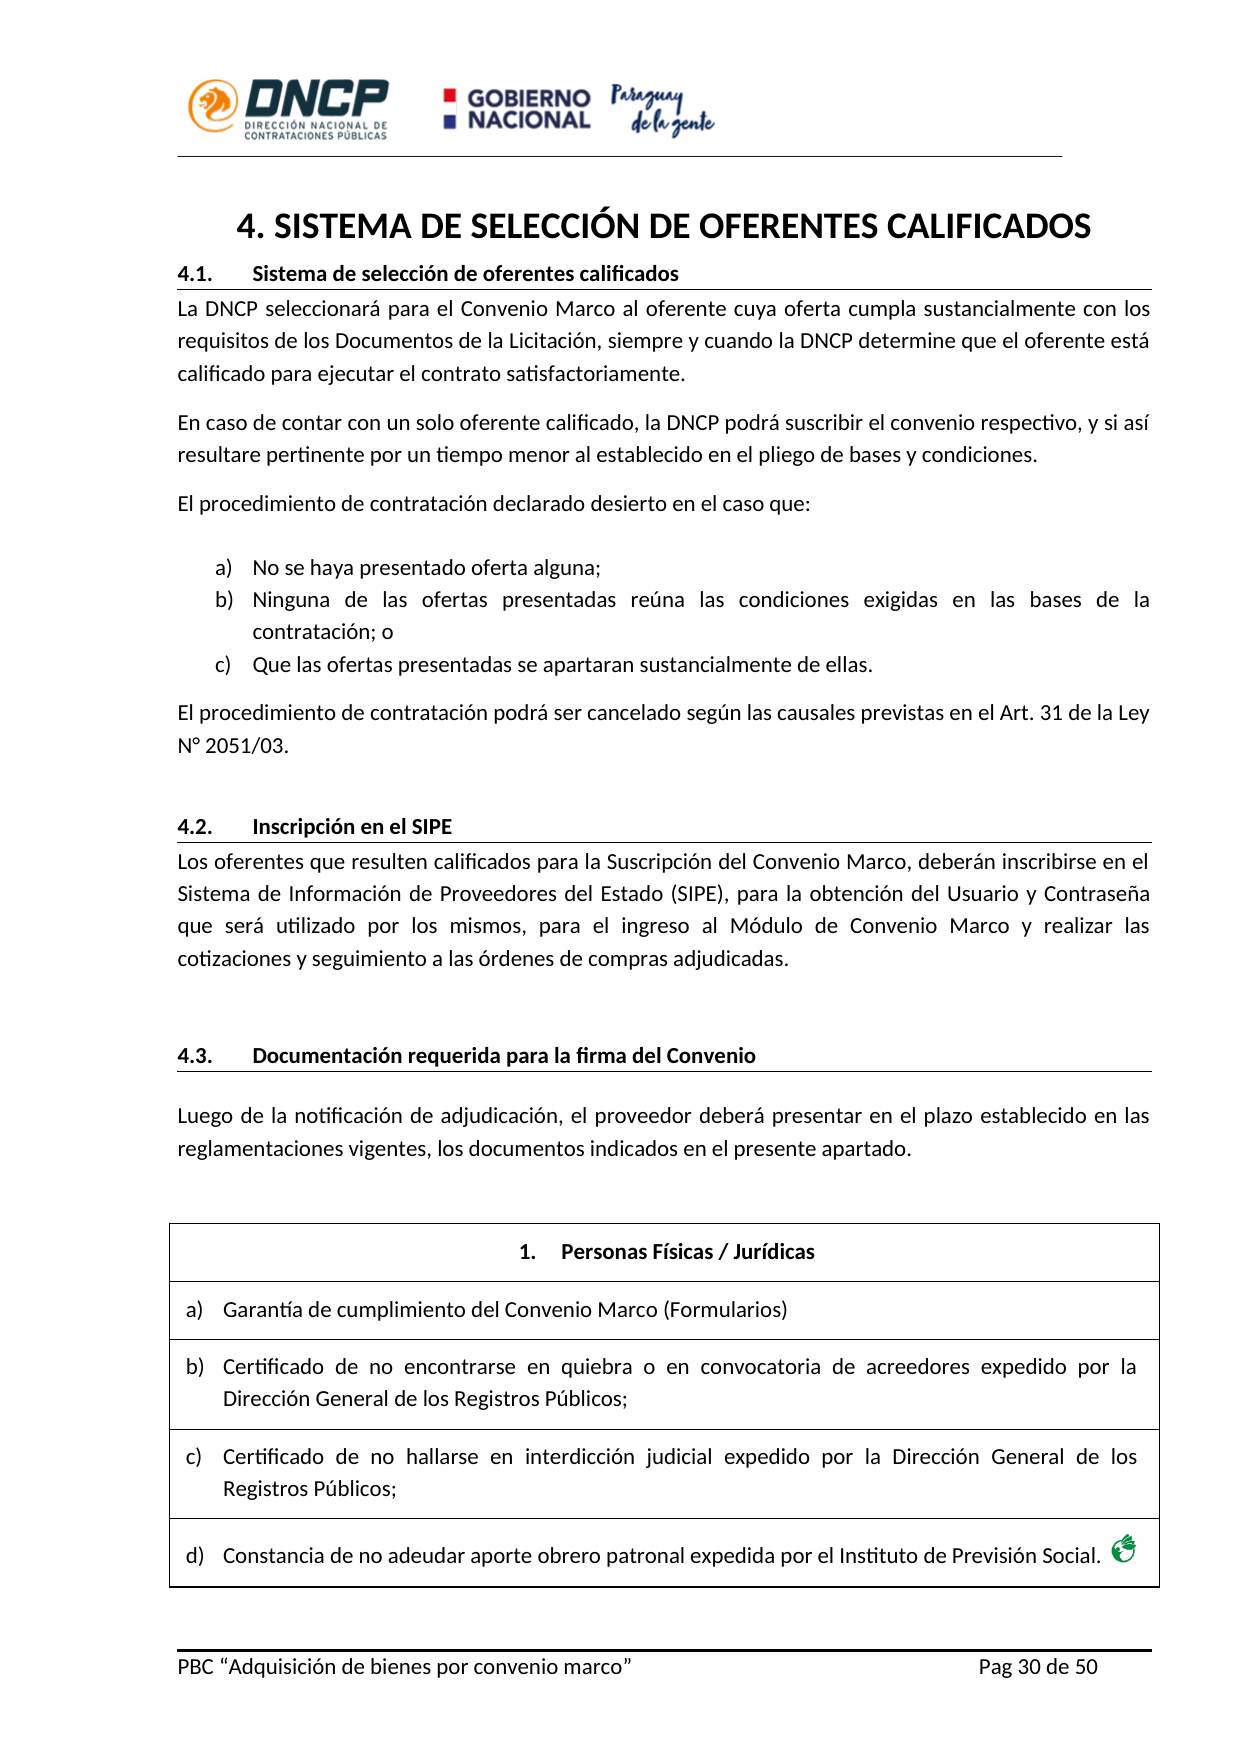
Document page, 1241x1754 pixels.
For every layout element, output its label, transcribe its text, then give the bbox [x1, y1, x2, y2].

table_cell Garantía de cumplimiento del Convenio Marco (Formularios) [170, 1282, 1159, 1339]
list Ninguna de las ofertas presentadas reúna las condiciones exigidas en las bases de la contratación; o [215, 585, 1152, 646]
text La DNCP seleccionará para el Convenio Marco al oferente cuya oferta cumpla sustancialmente con los requisitos de los Documentos de la Licitación, siempre y cuando la DNCP determine que el oferente está calificado para ejecutar el contrato satisfactoriamente. [177, 294, 1152, 387]
table_cell Certificado de no encontrarse en quiebra o en convocatoria de acreedores expedido por la Dirección General de los Registros Públicos; [170, 1340, 1159, 1428]
picture [177, 73, 1063, 157]
subtitle Documentación requerida para la firma del Convenio [177, 1041, 1152, 1071]
table_header Personas Físicas / Jurídicas [170, 1224, 1159, 1281]
list Que las ofertas presentadas se apartaran sustancialmente de ellas. [215, 650, 1152, 678]
text Los oferentes que resulten calificados para la Suscripción del Convenio Marco, deberán inscribirse en el Sistema de Información de Proveedores del Estado (SIPE), para la obtención del Usuario y Contraseña que será utilizado por los mismos, para el ingreso al Módulo de Convenio Marco y realizar las cotizaciones y seguimiento a las órdenes de compras adjudicadas. [177, 847, 1152, 972]
subtitle Sistema de selección de oferentes calificados [177, 259, 1152, 289]
table_cell Certificado de no hallarse en interdicción judicial expedido por la Dirección General de los Registros Públicos; [170, 1430, 1159, 1518]
text En caso de contar con un solo oferente calificado, la DNCP podrá suscribir el convenio respectivo, y si así resultare pertinente por un tiempo menor al establecido en el pliego de bases y condiciones. [177, 408, 1152, 468]
subtitle Inscripción en el SIPE [177, 812, 1152, 842]
text El procedimiento de contratación declarado desierto en el caso que: [177, 489, 1152, 517]
table_cell Constancia de no adeudar aporte obrero patronal expedida por el Instituto de Previsión Social. [170, 1519, 1159, 1586]
subtitle SISTEMA DE SELECCIÓN DE OFERENTES CALIFICADOS [177, 202, 1152, 248]
text El procedimiento de contratación podrá ser cancelado según las causales previstas en el Art. 31 de la Ley N° 2051/03. [177, 698, 1152, 759]
picture [1108, 1531, 1139, 1564]
list No se haya presentado oferta alguna; [215, 553, 1152, 581]
